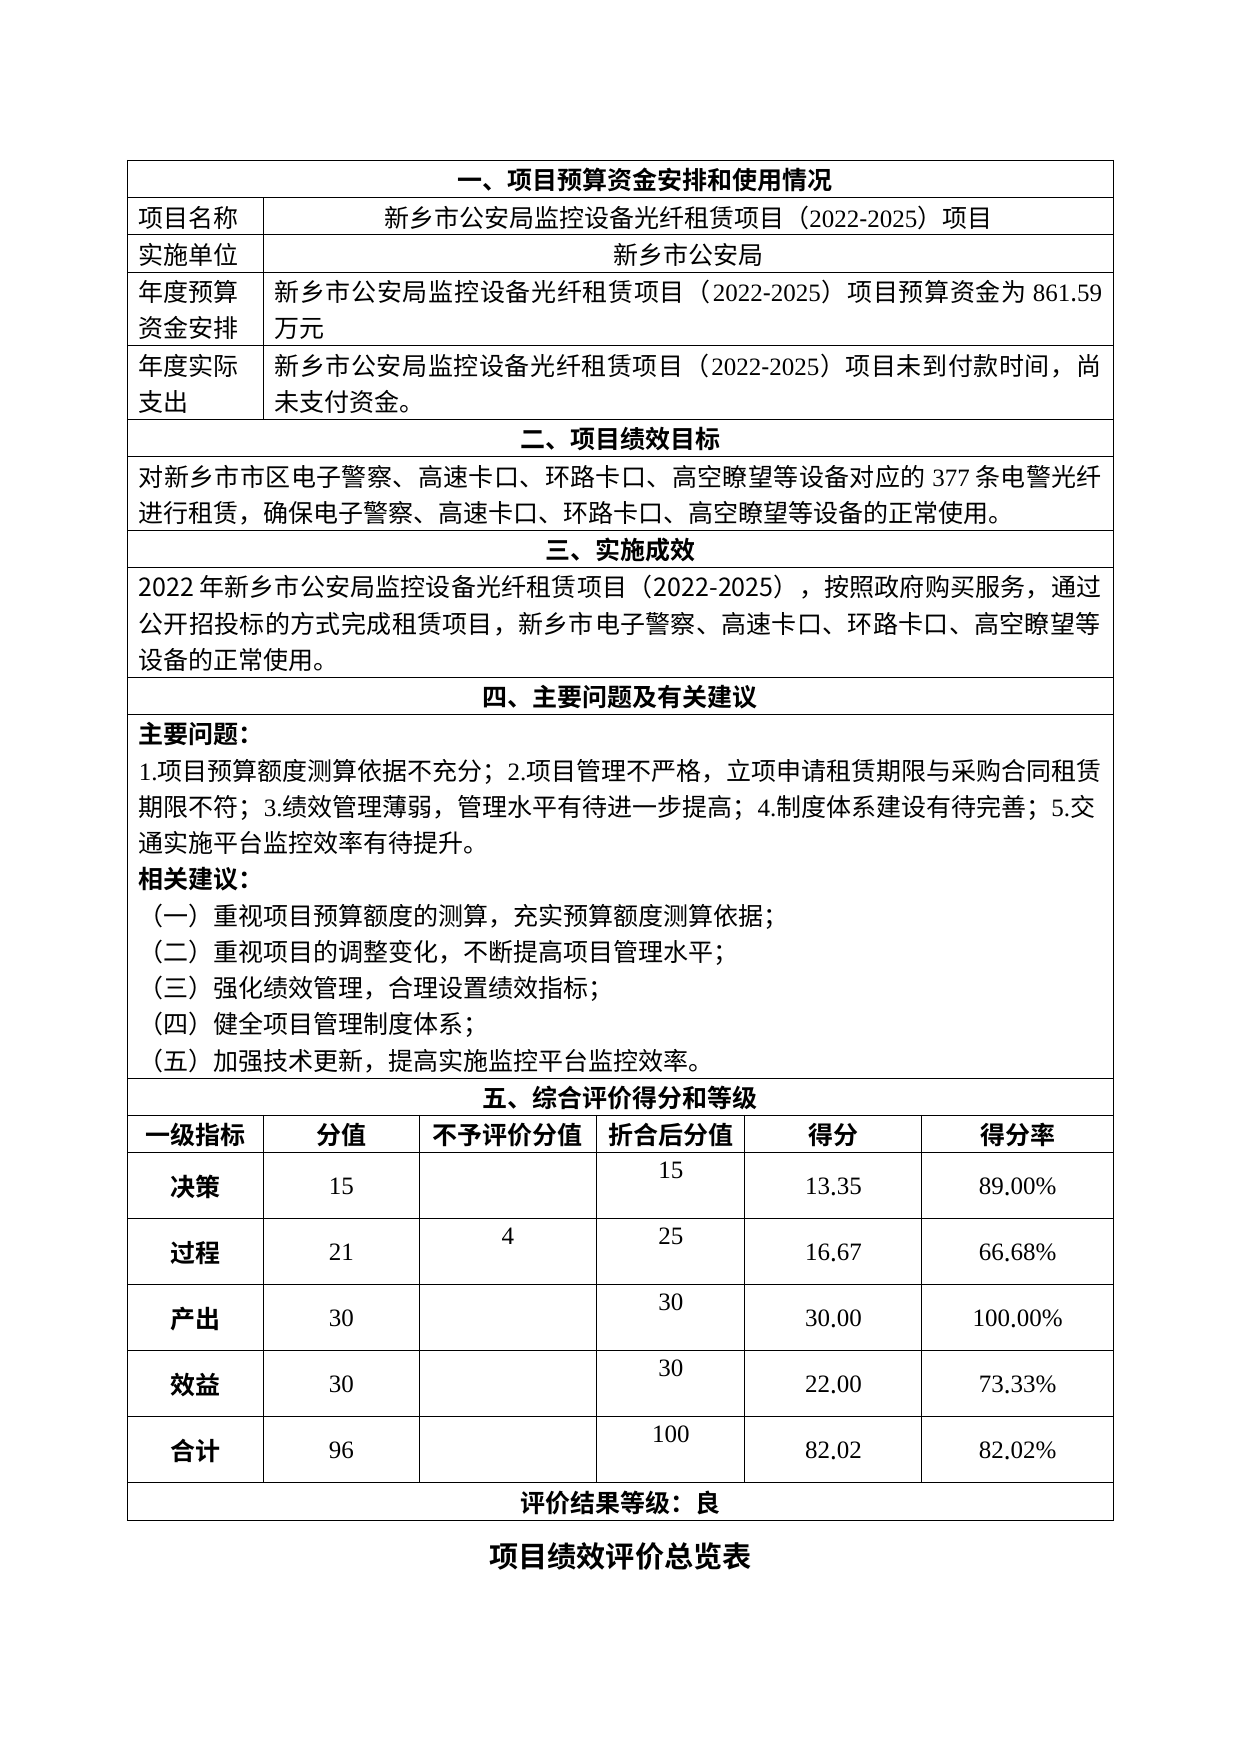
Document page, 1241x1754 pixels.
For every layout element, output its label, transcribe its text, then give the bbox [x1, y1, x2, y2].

table_cell 过程 [128, 1219, 263, 1284]
table_cell 三、实施成效 [128, 531, 1113, 567]
table_cell 二、项目绩效目标 [128, 420, 1113, 456]
table_cell [420, 1285, 596, 1350]
table_cell 主要问题： 1.项目预算额度测算依据不充分；2.项目管理不严格，立项申请租赁期限与采购合同租赁期限不符；3.绩效管理薄弱，管理水平有待进一步提高；4.制度体系建设有待完善；5.交通实施平台监控效率有待提升。 相关建议： （一）重视项目预算额度的测算，充实预算额度测算依据； （二）重视项目的调整变化，不断提高项目管理水平； （三）强化绩效管理，合理设置绩效指标； （四）健全项目管理制度体系； （五）加强技术更新，提高实施监控平台监控效率。 [128, 715, 1113, 1077]
table_cell 73.33% [922, 1351, 1113, 1416]
table_cell 30.00 [745, 1285, 921, 1350]
table_cell [420, 1351, 596, 1416]
table_cell 效益 [128, 1351, 263, 1416]
table_cell 四、主要问题及有关建议 [128, 678, 1113, 714]
table_cell 30 [264, 1351, 419, 1416]
table_cell 25 [597, 1219, 744, 1284]
table_cell 2022年新乡市公安局监控设备光纤租赁项目（2022-2025），按照政府购买服务，通过公开招投标的方式完成租赁项目，新乡市电子警察、高速卡口、环路卡口、高空瞭望等设备的正常使用。 [128, 568, 1113, 677]
table_cell 15 [597, 1153, 744, 1218]
table_cell 评价结果等级：良 [128, 1483, 1113, 1519]
table_cell 100.00% [922, 1285, 1113, 1350]
table_cell 30 [597, 1285, 744, 1350]
table_cell 产出 [128, 1285, 263, 1350]
table_cell 15 [264, 1153, 419, 1218]
table_cell 4 [420, 1219, 596, 1284]
table_cell 得分率 [922, 1116, 1113, 1152]
table_cell 100 [597, 1417, 744, 1482]
table_cell 合计 [128, 1417, 263, 1482]
table_cell 对新乡市市区电子警察、高速卡口、环路卡口、高空瞭望等设备对应的377条电警光纤进行租赁，确保电子警察、高速卡口、环路卡口、高空瞭望等设备的正常使用。 [128, 457, 1113, 529]
table_cell 折合后分值 [597, 1116, 744, 1152]
table_cell 82.02% [922, 1417, 1113, 1482]
table_cell 22.00 [745, 1351, 921, 1416]
table_cell 年度预算资金安排 [128, 273, 263, 345]
table_cell 不予评价分值 [420, 1116, 596, 1152]
table_cell 新乡市公安局监控设备光纤租赁项目（2022-2025）项目预算资金为861.59万元 [264, 273, 1113, 345]
table_cell 项目名称 [128, 198, 263, 234]
text 项目绩效评价总览表 [187, 1521, 1053, 1579]
table_cell 决策 [128, 1153, 263, 1218]
table_cell 分值 [264, 1116, 419, 1152]
table_cell 82.02 [745, 1417, 921, 1482]
table_cell [420, 1417, 596, 1482]
table_cell 五、综合评价得分和等级 [128, 1079, 1113, 1115]
table_cell [420, 1153, 596, 1218]
table_cell 一级指标 [128, 1116, 263, 1152]
table_cell 16.67 [745, 1219, 921, 1284]
table_cell 66.68% [922, 1219, 1113, 1284]
table_cell 21 [264, 1219, 419, 1284]
table_cell 新乡市公安局监控设备光纤租赁项目（2022-2025）项目未到付款时间，尚未支付资金。 [264, 346, 1113, 419]
table_cell 13.35 [745, 1153, 921, 1218]
table_cell 89.00% [922, 1153, 1113, 1218]
table_cell 实施单位 [128, 235, 263, 272]
table_cell 新乡市公安局监控设备光纤租赁项目（2022-2025）项目 [264, 198, 1113, 234]
table_cell 30 [597, 1351, 744, 1416]
table_cell 新乡市公安局 [264, 235, 1113, 272]
table_header 一、项目预算资金安排和使用情况 [128, 161, 1113, 197]
table_cell 年度实际支出 [128, 346, 263, 419]
table_cell 30 [264, 1285, 419, 1350]
table_cell 得分 [745, 1116, 921, 1152]
table_cell 96 [264, 1417, 419, 1482]
